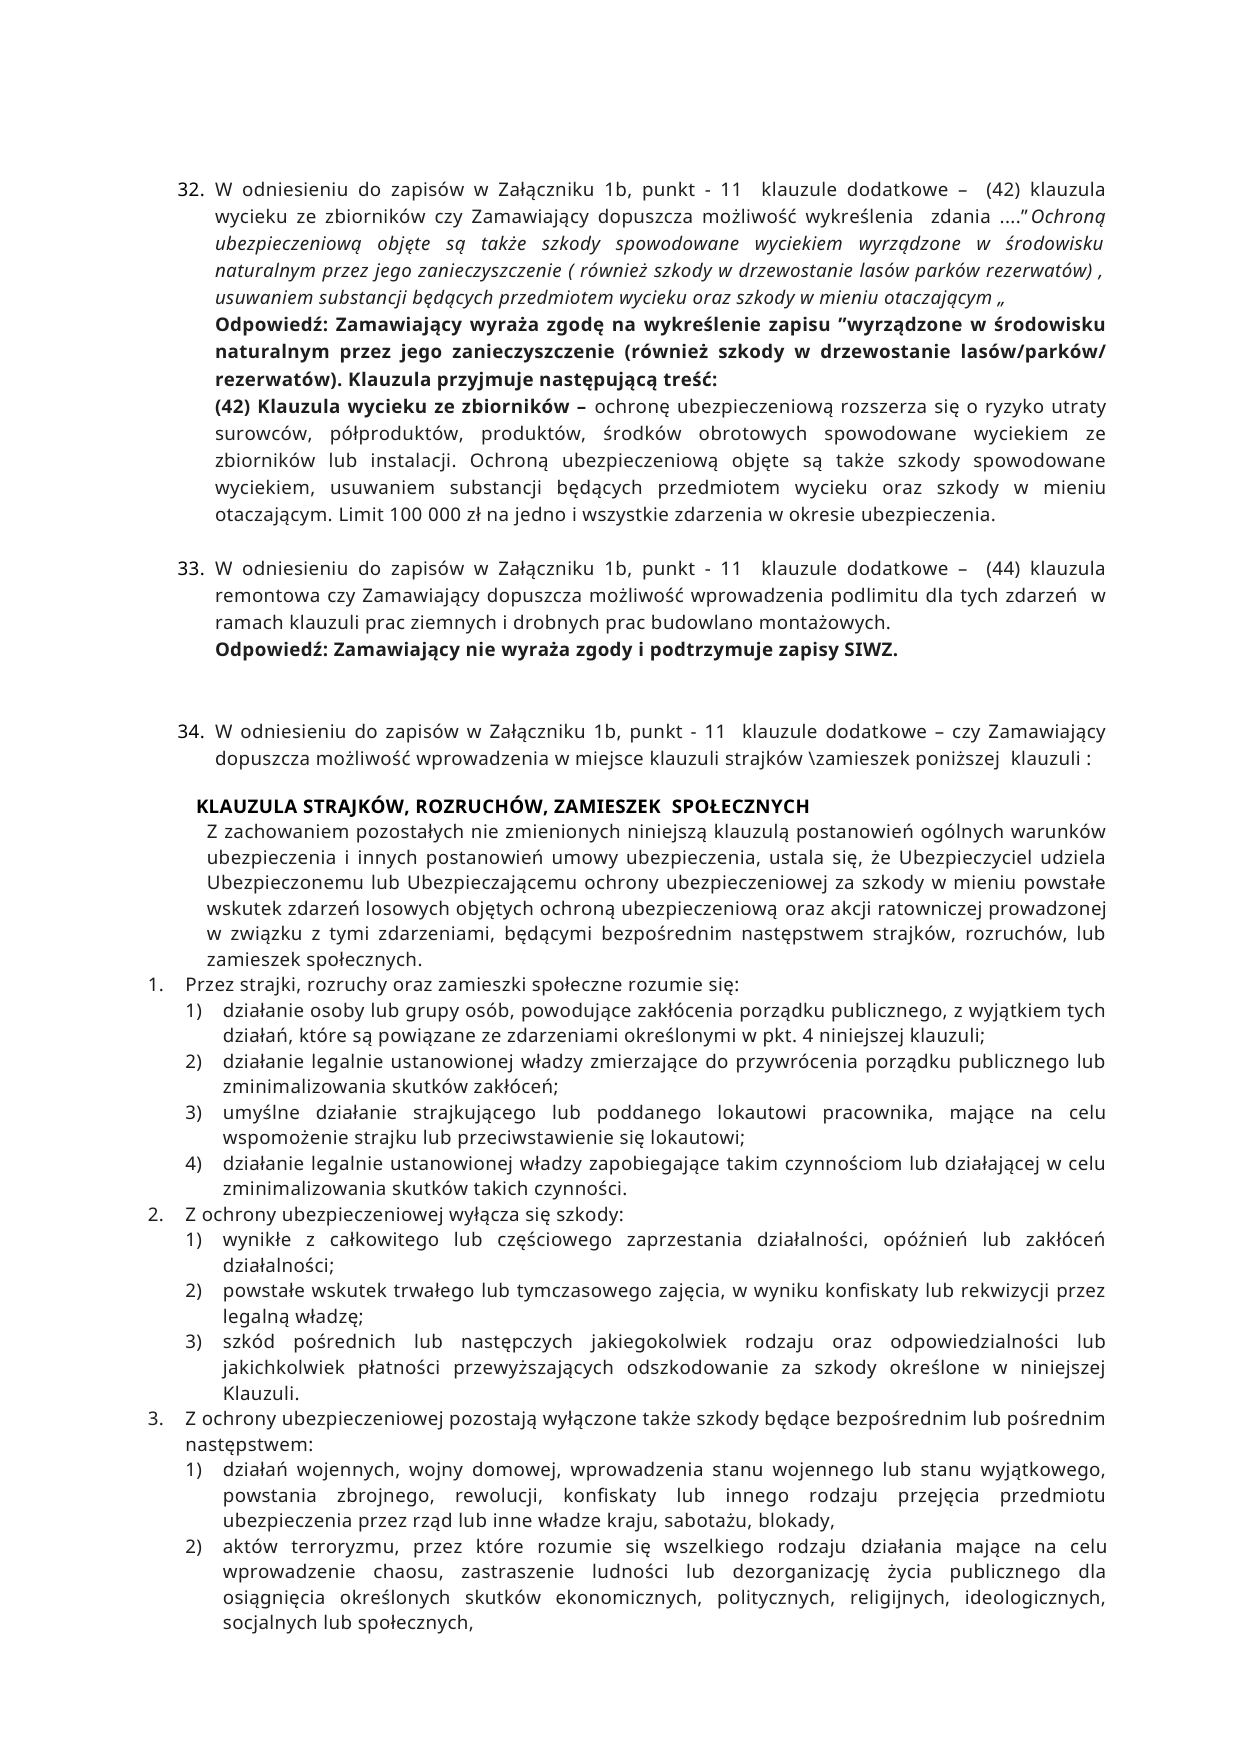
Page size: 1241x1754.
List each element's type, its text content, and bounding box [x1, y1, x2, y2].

list W odniesieniu do zapisów w Załączniku 1b, punkt - 11 klauzule dodatkowe – czy Zamawiający dopuszcza możliwość wprowadzenia w miejsce klauzuli strajków \zamieszek poniższej klauzuli : [177, 716, 1107, 771]
list Z ochrony ubezpieczeniowej pozostają wyłączone także szkody będące bezpośrednim lub pośrednim następstwem: [148, 1405, 1107, 1456]
text Z zachowaniem pozostałych nie zmienionych niniejszą klauzulą postanowień ogólnych warunków ubezpieczenia i innych postanowień umowy ubezpieczenia, ustala się, że Ubezpieczyciel udziela Ubezpieczonemu lub Ubezpieczającemu ochrony ubezpieczeniowej za szkody w mieniu powstałe wskutek zdarzeń losowych objętych ochroną ubezpieczeniową oraz akcji ratowniczej prowadzonej w związku z tymi zdarzeniami, będącymi bezpośrednim następstwem strajków, rozruchów, lub zamieszek społecznych. [207, 818, 1107, 972]
list aktów terroryzmu, przez które rozumie się wszelkiego rodzaju działania mające na celu wprowadzenie chaosu, zastraszenie ludności lub dezorganizację życia publicznego dla osiągnięcia określonych skutków ekonomicznych, politycznych, religijnych, ideologicznych, socjalnych lub społecznych, [185, 1533, 1107, 1635]
list Przez strajki, rozruchy oraz zamieszki społeczne rozumie się: [148, 972, 1107, 997]
list Z ochrony ubezpieczeniowej wyłącza się szkody: [148, 1201, 1107, 1227]
list działanie osoby lub grupy osób, powodujące zakłócenia porządku publicznego, z wyjątkiem tych działań, które są powiązane ze zdarzeniami określonymi w pkt. 4 niniejszej klauzuli; [185, 997, 1107, 1048]
list W odniesieniu do zapisów w Załączniku 1b, punkt - 11 klauzule dodatkowe – (42) klauzula wycieku ze zbiorników czy Zamawiający dopuszcza możliwość wykreślenia zdania ....”Ochroną ubezpieczeniową objęte są także szkody spowodowane wyciekiem wyrządzone w środowisku naturalnym przez jego zanieczyszczenie ( również szkody w drzewostanie lasów parków rezerwatów) , usuwaniem substancji będących przedmiotem wycieku oraz szkody w mieniu otaczającym „ [177, 175, 1107, 310]
list działań wojennych, wojny domowej, wprowadzenia stanu wojennego lub stanu wyjątkowego, powstania zbrojnego, rewolucji, konfiskaty lub innego rodzaju przejęcia przedmiotu ubezpieczenia przez rząd lub inne władze kraju, sabotażu, blokady, [185, 1456, 1107, 1533]
text KLAUZULA STRAJKÓW, ROZRUCHÓW, ZAMIESZEK SPOŁECZNYCH [185, 791, 1107, 818]
list umyślne działanie strajkującego lub poddanego lokautowi pracownika, mające na celu wspomożenie strajku lub przeciwstawienie się lokautowi; [185, 1099, 1107, 1150]
list działanie legalnie ustanowionej władzy zapobiegające takim czynnościom lub działającej w celu zminimalizowania skutków takich czynności. [185, 1150, 1107, 1201]
list wynikłe z całkowitego lub częściowego zaprzestania działalności, opóźnień lub zakłóceń działalności; [185, 1227, 1107, 1278]
list (42) Klauzula wycieku ze zbiorników – ochronę ubezpieczeniową rozszerza się o ryzyko utraty surowców, półproduktów, produktów, środków obrotowych spowodowane wyciekiem ze zbiorników lub instalacji. Ochroną ubezpieczeniową objęte są także szkody spowodowane wyciekiem, usuwaniem substancji będących przedmiotem wycieku oraz szkody w mieniu otaczającym. Limit 100 000 zł na jedno i wszystkie zdarzenia w okresie ubezpieczenia. [215, 391, 1107, 527]
list Odpowiedź: Zamawiający nie wyraża zgody i podtrzymuje zapisy SIWZ. [215, 635, 1107, 662]
list powstałe wskutek trwałego lub tymczasowego zajęcia, w wyniku konfiskaty lub rekwizycji przez legalną władzę; [185, 1278, 1107, 1329]
list działanie legalnie ustanowionej władzy zmierzające do przywrócenia porządku publicznego lub zminimalizowania skutków zakłóceń; [185, 1048, 1107, 1099]
list W odniesieniu do zapisów w Załączniku 1b, punkt - 11 klauzule dodatkowe – (44) klauzula remontowa czy Zamawiający dopuszcza możliwość wprowadzenia podlimitu dla tych zdarzeń w ramach klauzuli prac ziemnych i drobnych prac budowlano montażowych. [177, 554, 1107, 635]
list szkód pośrednich lub następczych jakiegokolwiek rodzaju oraz odpowiedzialności lub jakichkolwiek płatności przewyższających odszkodowanie za szkody określone w niniejszej Klauzuli. [185, 1329, 1107, 1405]
list Odpowiedź: Zamawiający wyraża zgodę na wykreślenie zapisu ”wyrządzone w środowisku naturalnym przez jego zanieczyszczenie (również szkody w drzewostanie lasów/parków/ rezerwatów). Klauzula przyjmuje następującą treść: [215, 310, 1107, 391]
